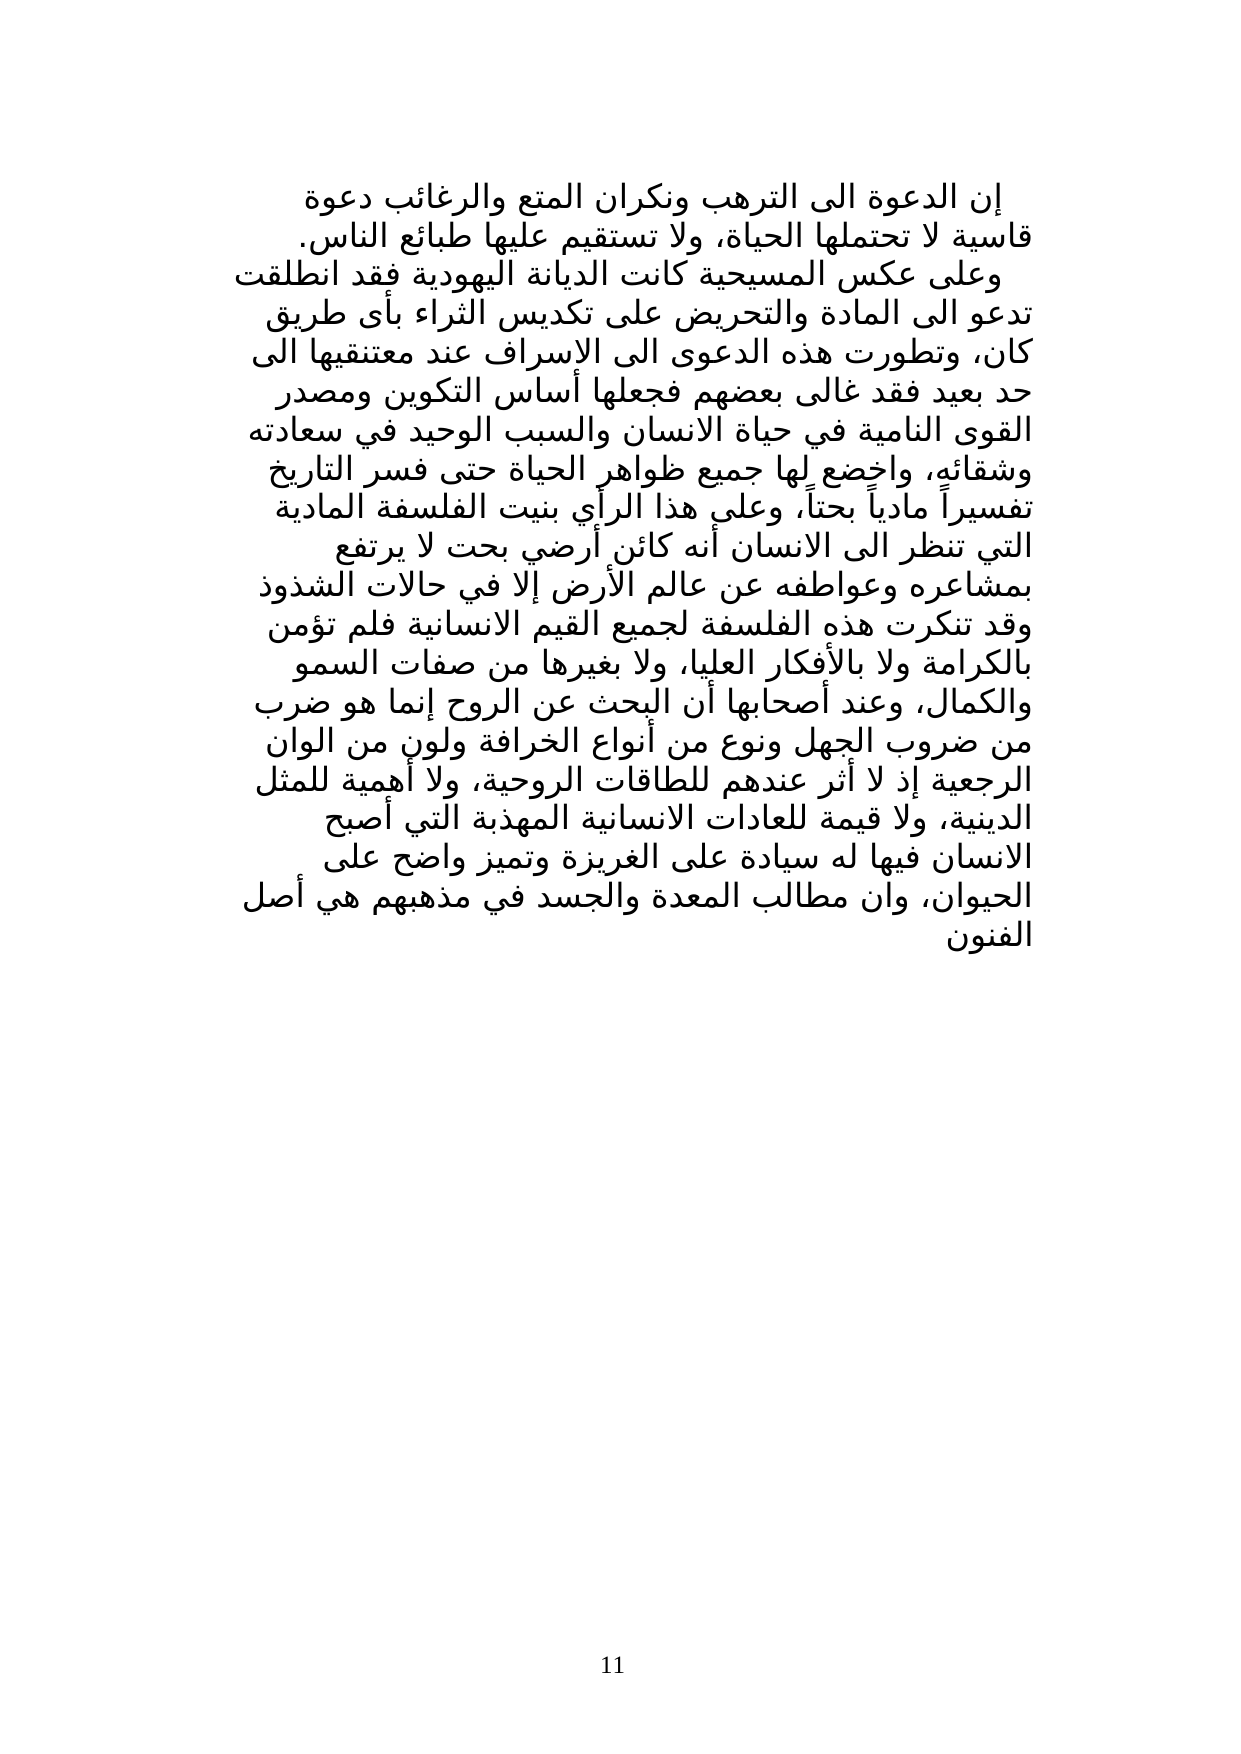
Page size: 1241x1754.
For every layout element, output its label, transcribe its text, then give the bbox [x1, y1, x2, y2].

text وعلى عكس المسيحية كانت الديانة اليهودية فقد انطلقت تدعو الى المادة والتحريض على تكديس الثراء بأى طريق كان، وتطورت هذه الدعوى الى الاسراف عند معتنقيها الى حد بعيد فقد غالى بعضهم فجعلها أساس التكوين ومصدر القوى النامية في حياة الانسان والسبب الوحيد في سعادته وشقائه، واخضع لها جميع ظواهر الحياة حتى فسر التاريخ تفسيراً مادياً بحتاً، وعلى هذا الرأي بنيت الفلسفة المادية التي تنظر الى الانسان أنه كائن أرضي بحت لا يرتفع بمشاعره وعواطفه عن عالم الأرض إلا في حالات الشذوذ وقد تنكرت هذه الفلسفة لجميع القيم الانسانية فلم تؤمن بالكرامة ولا بالأفكار العليا، ولا بغيرها من صفات السمو والكمال، وعند أصحابها أن البحث عن الروح إنما هو ضرب من ضروب الجهل ونوع من أنواع الخرافة ولون من الوان الرجعية إذ لا أثر عندهم للطاقات الروحية، ولا أهمية للمثل الدينية، ولا قيمة للعادات الانسانية المهذبة التي أصبح الانسان فيها له سيادة على الغريزة وتميز واضح على الحيوان، وان مطالب المعدة والجسد في مذهبهم هي أصل الفنون [222, 255, 1033, 954]
text إن الدعوة الى الترهب ونكران المتع والرغائب دعوة قاسية لا تحتملها الحياة، ولا تستقيم عليها طبائع الناس. [222, 177, 1033, 255]
